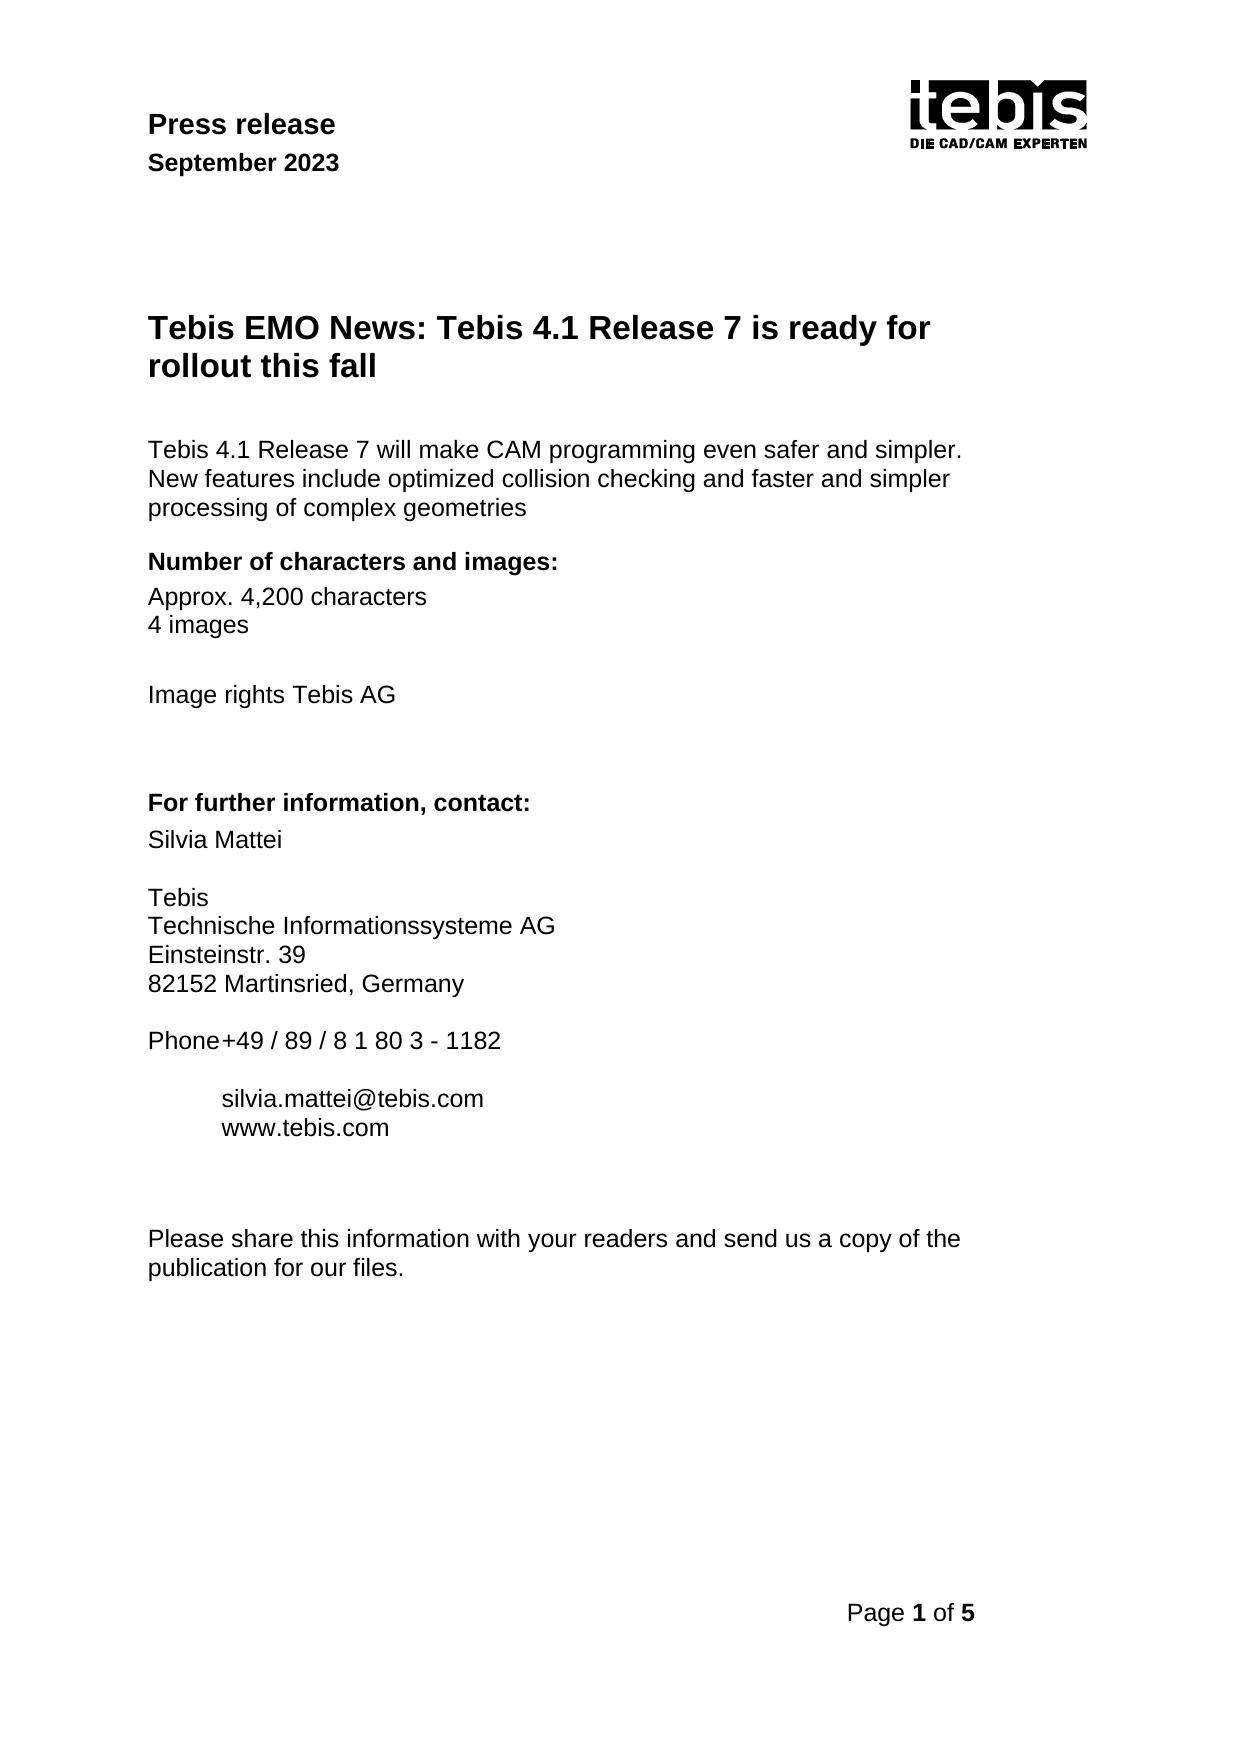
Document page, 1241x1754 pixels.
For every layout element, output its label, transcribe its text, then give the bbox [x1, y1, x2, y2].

text Approx. 4,200 characters [148, 582, 974, 611]
text Tebis EMO News: Tebis 4.1 Release 7 is ready for rollout this fall [148, 308, 974, 384]
text Phone +49 / 89 / 8 1 80 3 - 1182 [148, 1026, 974, 1055]
text Image rights Tebis AG [148, 681, 974, 709]
text Tebis [148, 882, 974, 911]
text silvia.mattei@tebis.com [148, 1055, 974, 1112]
subtitle Number of characters and images: [148, 547, 974, 576]
text 82152 Martinsried, Germany [148, 969, 974, 1026]
text www.tebis.com [148, 1112, 974, 1141]
text 4 images [148, 611, 974, 639]
text Tebis 4.1 Release 7 will make CAM programming even safer and simpler. New features include optimized collision checking and faster and simpler processing of complex geometries [148, 436, 974, 522]
text Please share this information with your readers and send us a copy of the publication for our files. [148, 1224, 974, 1281]
text For further information, contact: [148, 780, 974, 817]
text Silvia Mattei [148, 825, 974, 854]
text Einsteinstr. 39 [148, 940, 974, 969]
text Technische Informationssysteme AG [148, 911, 974, 940]
